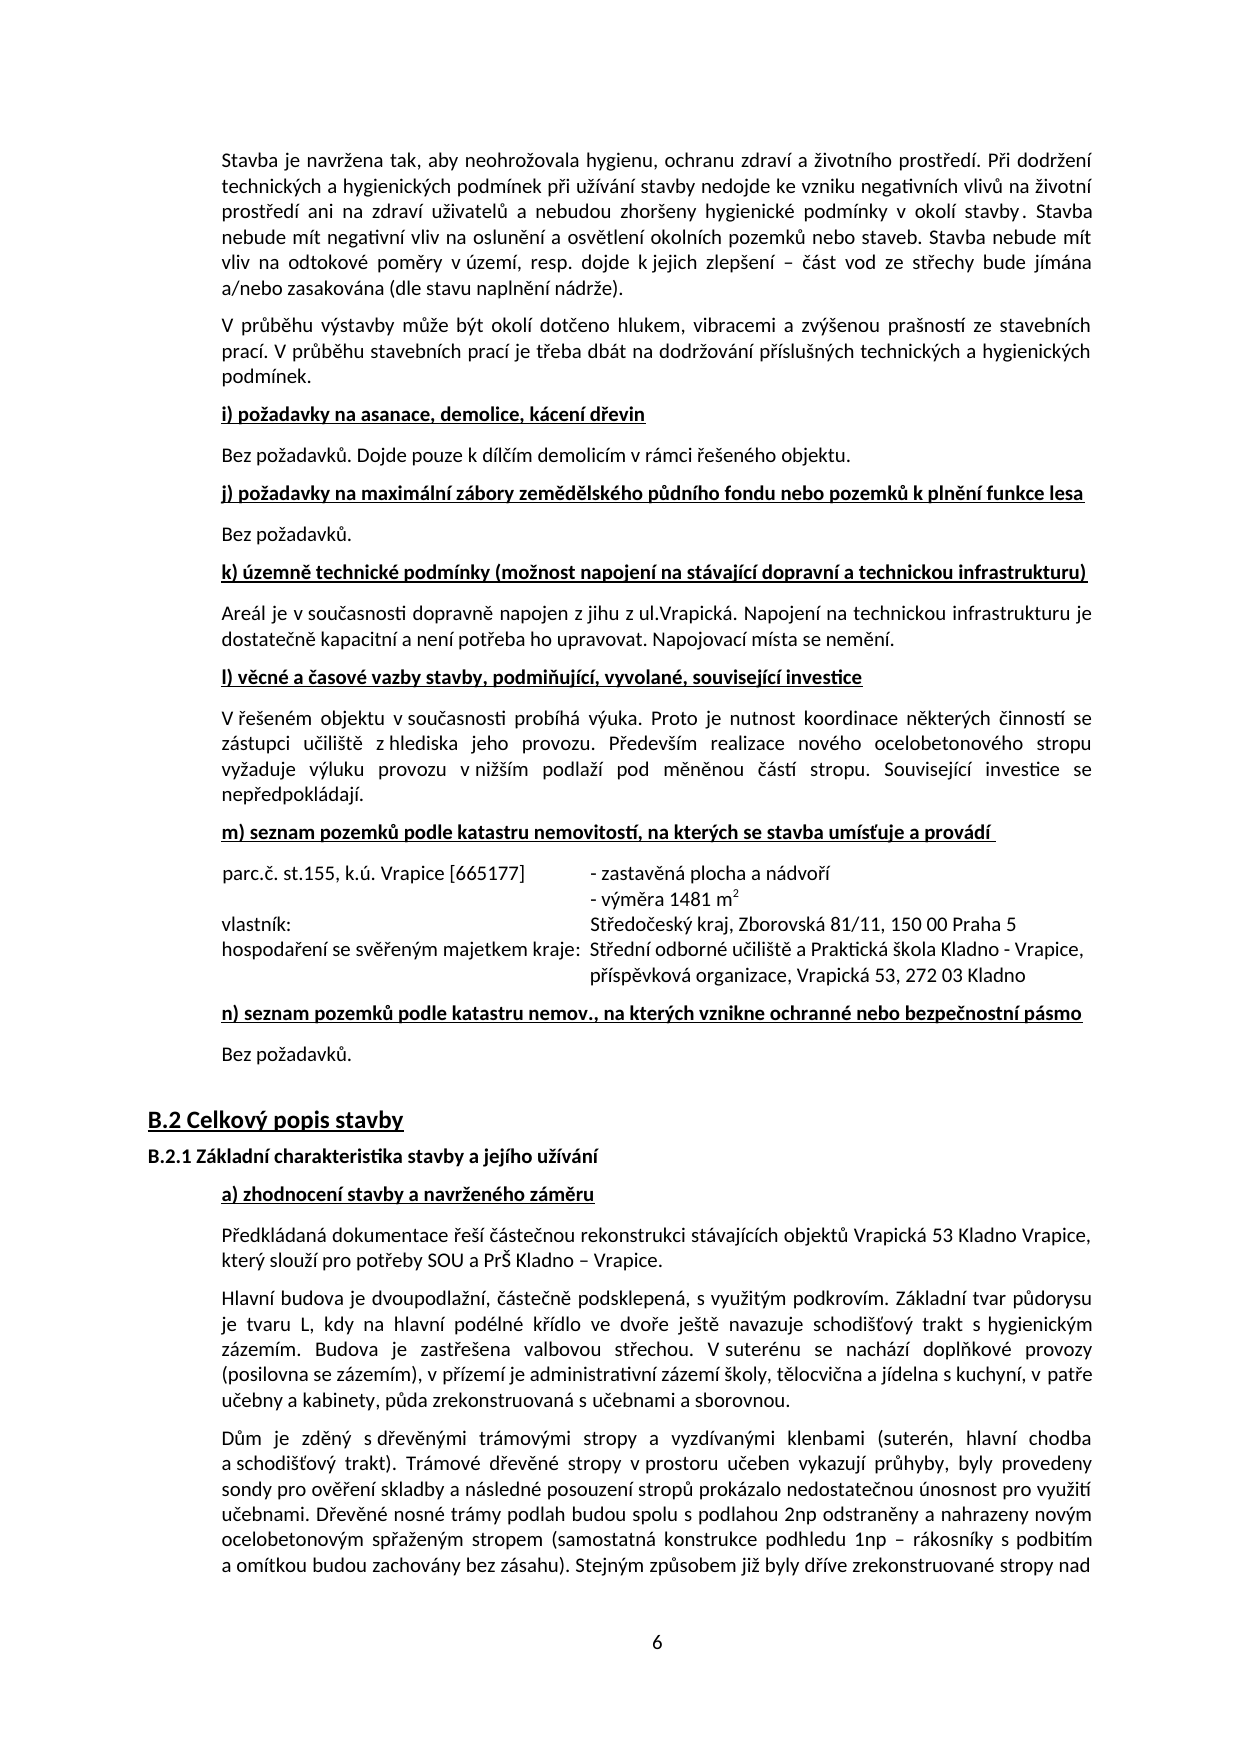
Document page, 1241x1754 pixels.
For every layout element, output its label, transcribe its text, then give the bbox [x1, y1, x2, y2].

text Bez požadavků. Dojde pouze k dílčím demolicím v rámci řešeného objektu. [221, 442, 1093, 468]
text Hlavní budova je dvoupodlažní, částečně podsklepená, s využitým podkrovím. Základní tvar půdorysu je tvaru L, kdy na hlavní podélné křídlo ve dvoře ještě navazuje schodišťový trakt s hygienickým zázemím. Budova je zastřešena valbovou střechou. V suterénu se nachází doplňkové provozy (posilovna se zázemím), v přízemí je administrativní zázemí školy, tělocvična a jídelna s kuchyní, v patře učebny a kabinety, půda zrekonstruovaná s učebnami a sborovnou. [221, 1285, 1093, 1412]
subtitle B.2.1 Základní charakteristika stavby a jejího užívání [148, 1143, 1093, 1168]
text Bez požadavků. [221, 1041, 1093, 1067]
subtitle n) seznam pozemků podle katastru nemov., na kterých vznikne ochranné nebo bezpečnostní pásmo [221, 1000, 1093, 1025]
text Areál je v současnosti dopravně napojen z jihu z ul.Vrapická. Napojení na technickou infrastrukturu je dostatečně kapacitní a není potřeba ho upravovat. Napojovací místa se nemění. [221, 601, 1093, 651]
text Předkládaná dokumentace řeší částečnou rekonstrukci stávajících objektů Vrapická 53 Kladno Vrapice, který slouží pro potřeby SOU a PrŠ Kladno – Vrapice. [221, 1222, 1093, 1273]
text V průběhu výstavby může být okolí dotčeno hlukem, vibracemi a zvýšenou prašností ze stavebních prací. V průběhu stavebních prací je třeba dbát na dodržování příslušných technických a hygienických podmínek. [221, 313, 1093, 389]
subtitle B.2 Celkový popis stavby [148, 1104, 1093, 1134]
subtitle i) požadavky na asanace, demolice, kácení dřevin [221, 401, 1093, 427]
subtitle l) věcné a časové vazby stavby, podmiňující, vyvolané, související investice [221, 664, 1093, 689]
subtitle k) územně technické podmínky (možnost napojení na stávající dopravní a technickou infrastrukturu) [221, 559, 1093, 585]
text hospodaření se svěřeným majetkem kraje: Střední odborné učiliště a Praktická škola Kladno - Vrapice, příspěvková organizace, Vrapická 53, 272 03 Kladno [221, 937, 1093, 987]
text parc.č. st.155, k.ú. Vrapice [665177] - zastavěná plocha a nádvoří - výměra 1481 m2 [222, 860, 1093, 911]
text Stavba je navržena tak, aby neohrožovala hygienu, ochranu zdraví a životního prostředí. Při dodržení technických a hygienických podmínek při užívání stavby nedojde ke vzniku negativních vlivů na životní prostředí ani na zdraví uživatelů a nebudou zhoršeny hygienické podmínky v okolí stavby. Stavba nebude mít negativní vliv na oslunění a osvětlení okolních pozemků nebo staveb. Stavba nebude mít vliv na odtokové poměry v území, resp. dojde k jejich zlepšení – část vod ze střechy bude jímána a/nebo zasakována (dle stavu naplnění nádrže). [221, 148, 1093, 300]
subtitle j) požadavky na maximální zábory zemědělského půdního fondu nebo pozemků k plnění funkce lesa [221, 480, 1093, 506]
text V řešeném objektu v současnosti probíhá výuka. Proto je nutnost koordinace některých činností se zástupci učiliště z hlediska jeho provozu. Především realizace nového ocelobetonového stropu vyžaduje výluku provozu v nižším podlaží pod měněnou částí stropu. Související investice se nepředpokládají. [221, 705, 1093, 807]
text Bez požadavků. [221, 522, 1093, 547]
subtitle a) zhodnocení stavby a navrženého záměru [221, 1181, 1093, 1206]
subtitle m) seznam pozemků podle katastru nemovitostí, na kterých se stavba umísťuje a provádí [221, 819, 1093, 845]
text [221, 1425, 1093, 1577]
text vlastník: Středočeský kraj, Zborovská 81/11, 150 00 Praha 5 [221, 911, 1093, 937]
